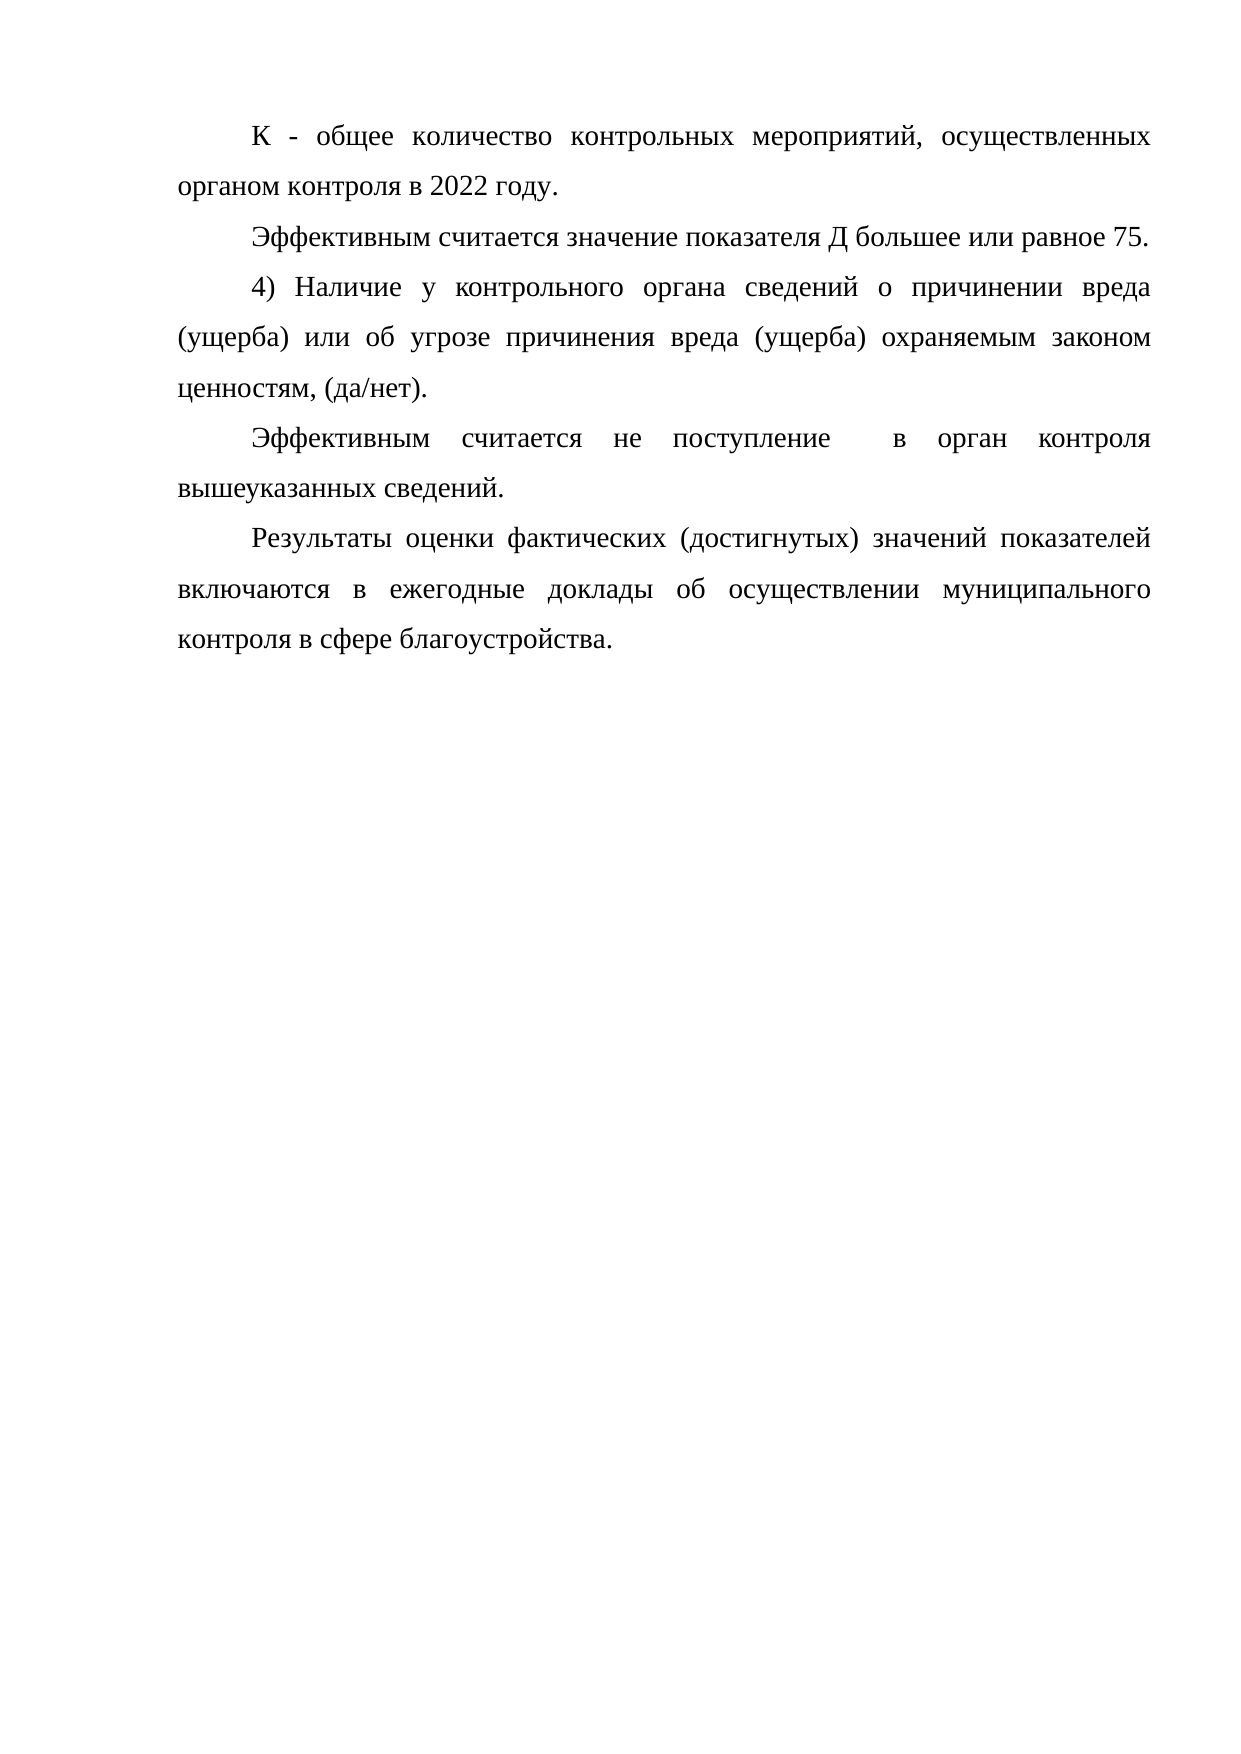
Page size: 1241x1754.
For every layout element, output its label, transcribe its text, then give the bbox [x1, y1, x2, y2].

text Результаты оценки фактических (достигнутых) значений показателей включаются в ежегодные доклады об осуществлении муниципального контроля в сфере благоустройства. [177, 521, 1152, 655]
text 4) Наличие у контрольного органа сведений о причинении вреда (ущерба) или об угрозе причинения вреда (ущерба) охраняемым законом ценностям, (да/нет). [177, 269, 1152, 403]
text Эффективным считается значение показателя Д большее или равное 75. [177, 219, 1152, 252]
text К - общее количество контрольных мероприятий, осуществленных органом контроля в 2022 году. [177, 118, 1152, 202]
text Эффективным считается не поступление в орган контроля вышеуказанных сведений. [177, 420, 1152, 504]
